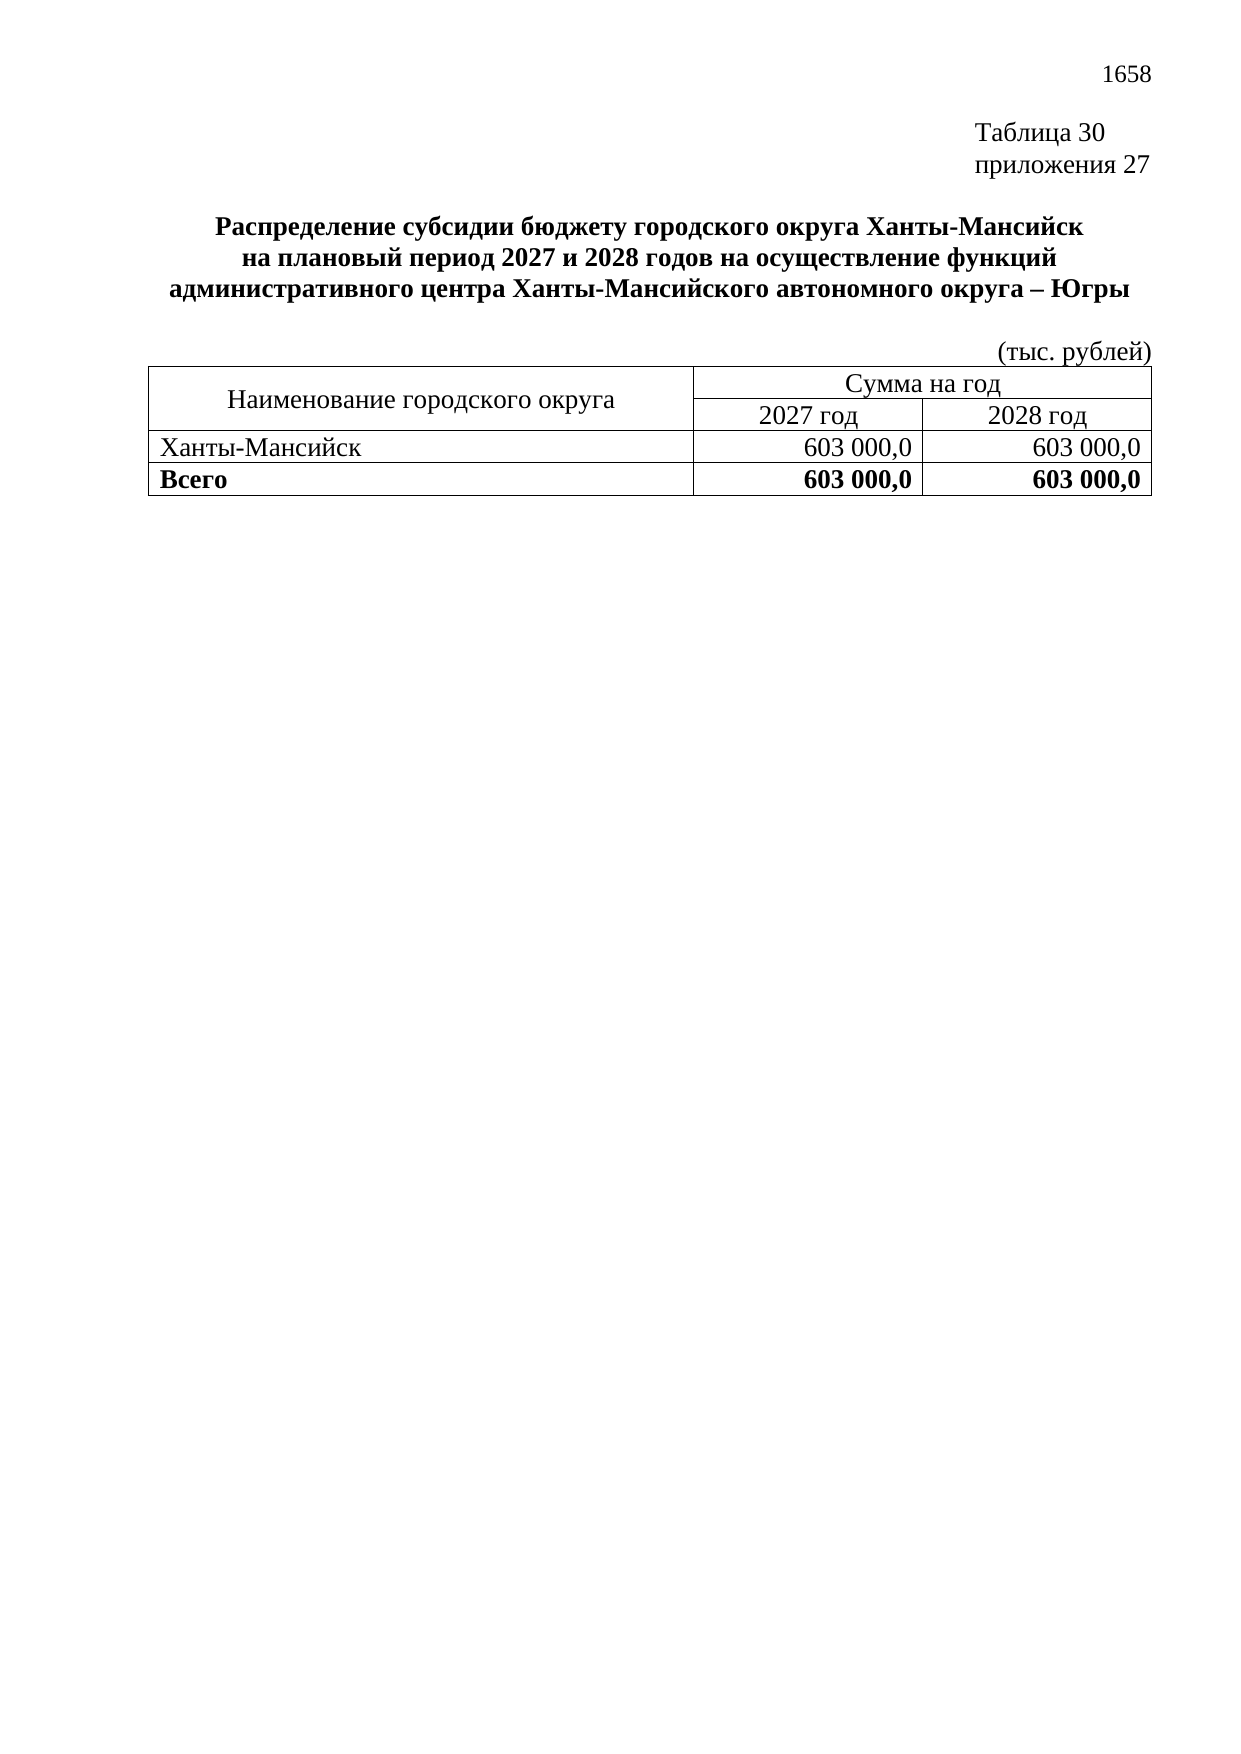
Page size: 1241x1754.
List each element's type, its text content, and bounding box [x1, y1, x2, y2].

text на плановый период 2027 и 2028 годов на осуществление функций административного центра Ханты-Мансийского автономного округа – Югры [148, 241, 1152, 303]
text приложения 27 [974, 148, 1152, 179]
table_header Наименование городского округа [149, 367, 693, 430]
text (тыс. рублей) [148, 334, 1152, 366]
table_cell Всего [149, 463, 693, 494]
table_cell 603 000,0 [923, 431, 1151, 462]
table_cell 603 000,0 [694, 463, 922, 494]
table_header Сумма на год [694, 367, 1151, 398]
table_cell Ханты-Мансийск [149, 431, 693, 462]
table_cell 603 000,0 [694, 431, 922, 462]
text Таблица 30 [974, 117, 1181, 148]
table_cell 2028 год [923, 399, 1151, 430]
table_cell 603 000,0 [923, 463, 1151, 494]
text Распределение субсидии бюджету городского округа Ханты-Мансийск [148, 210, 1152, 241]
table_cell 2027 год [694, 399, 922, 430]
